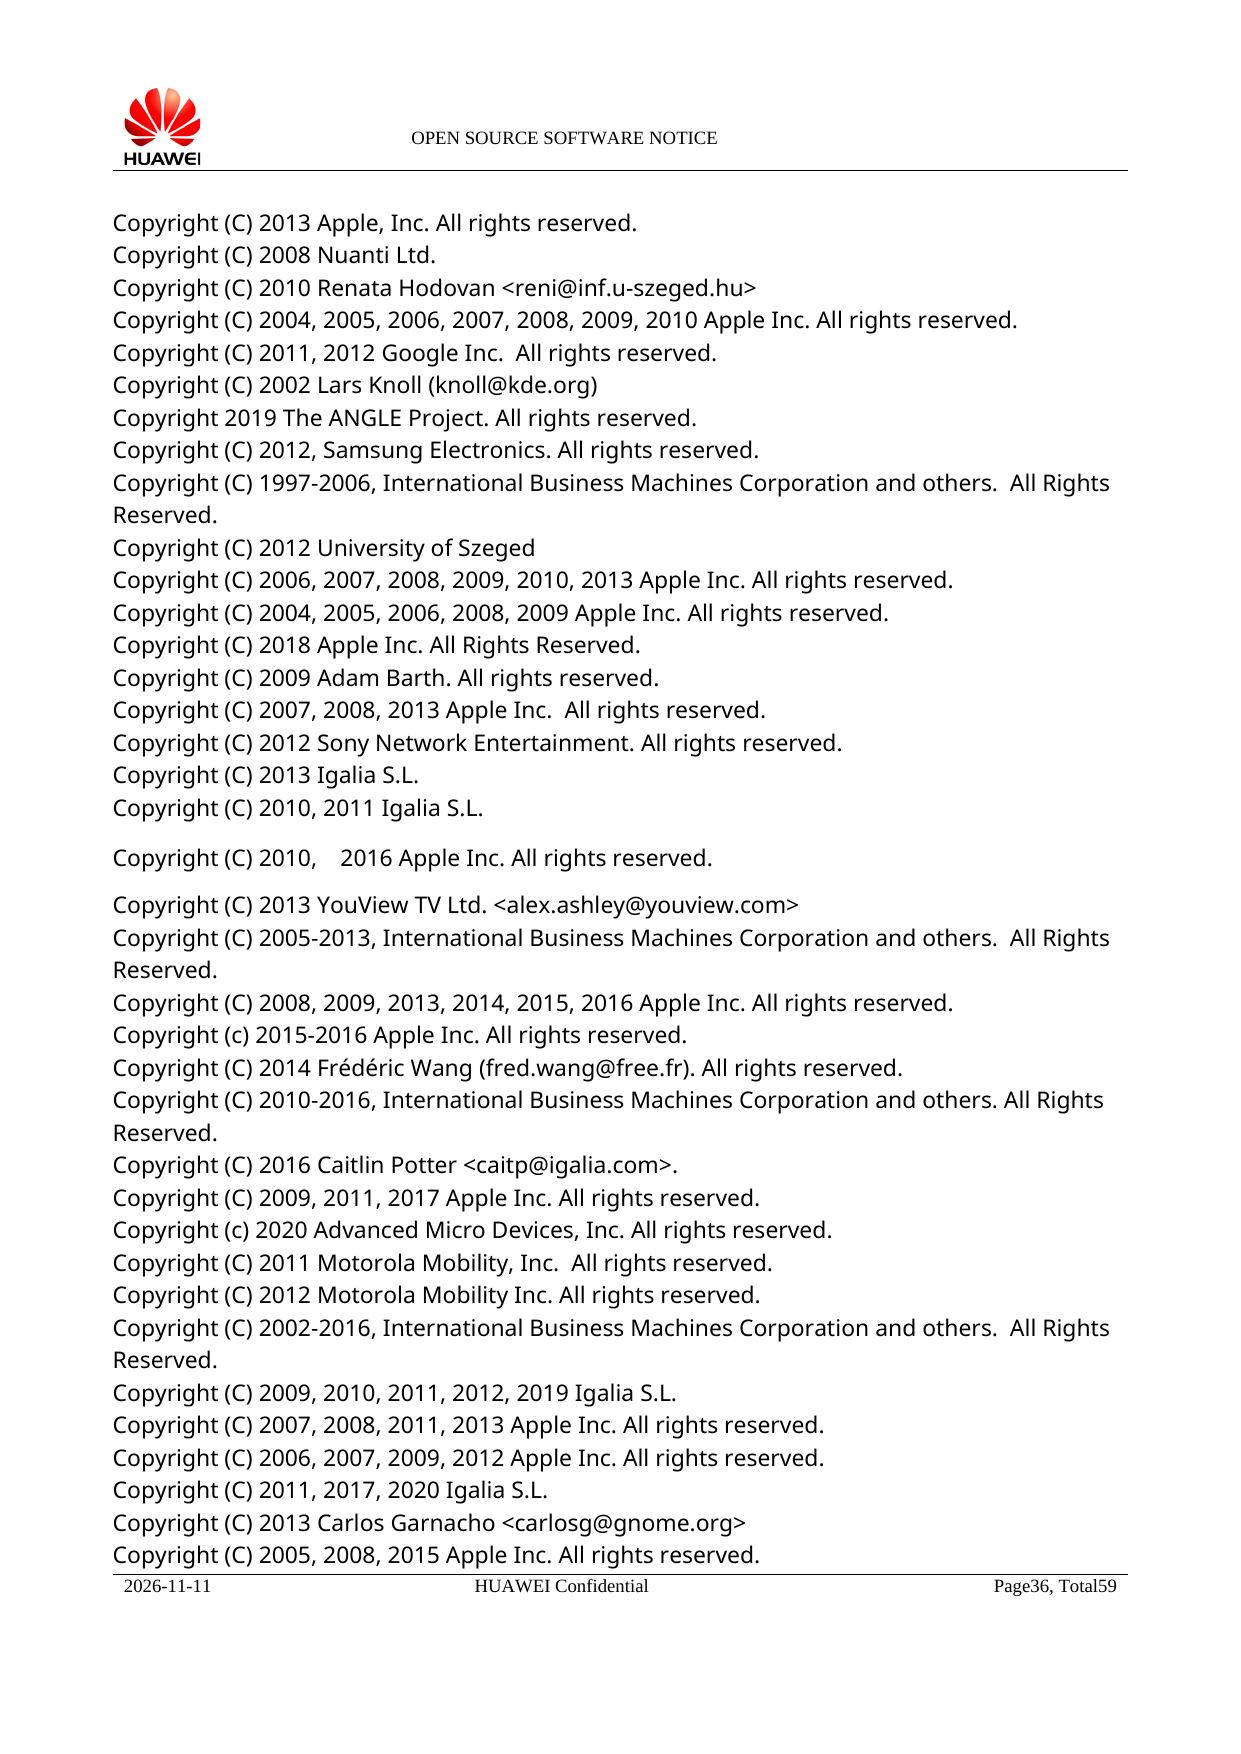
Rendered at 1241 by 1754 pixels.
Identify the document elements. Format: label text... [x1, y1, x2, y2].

picture [124, 88, 201, 165]
